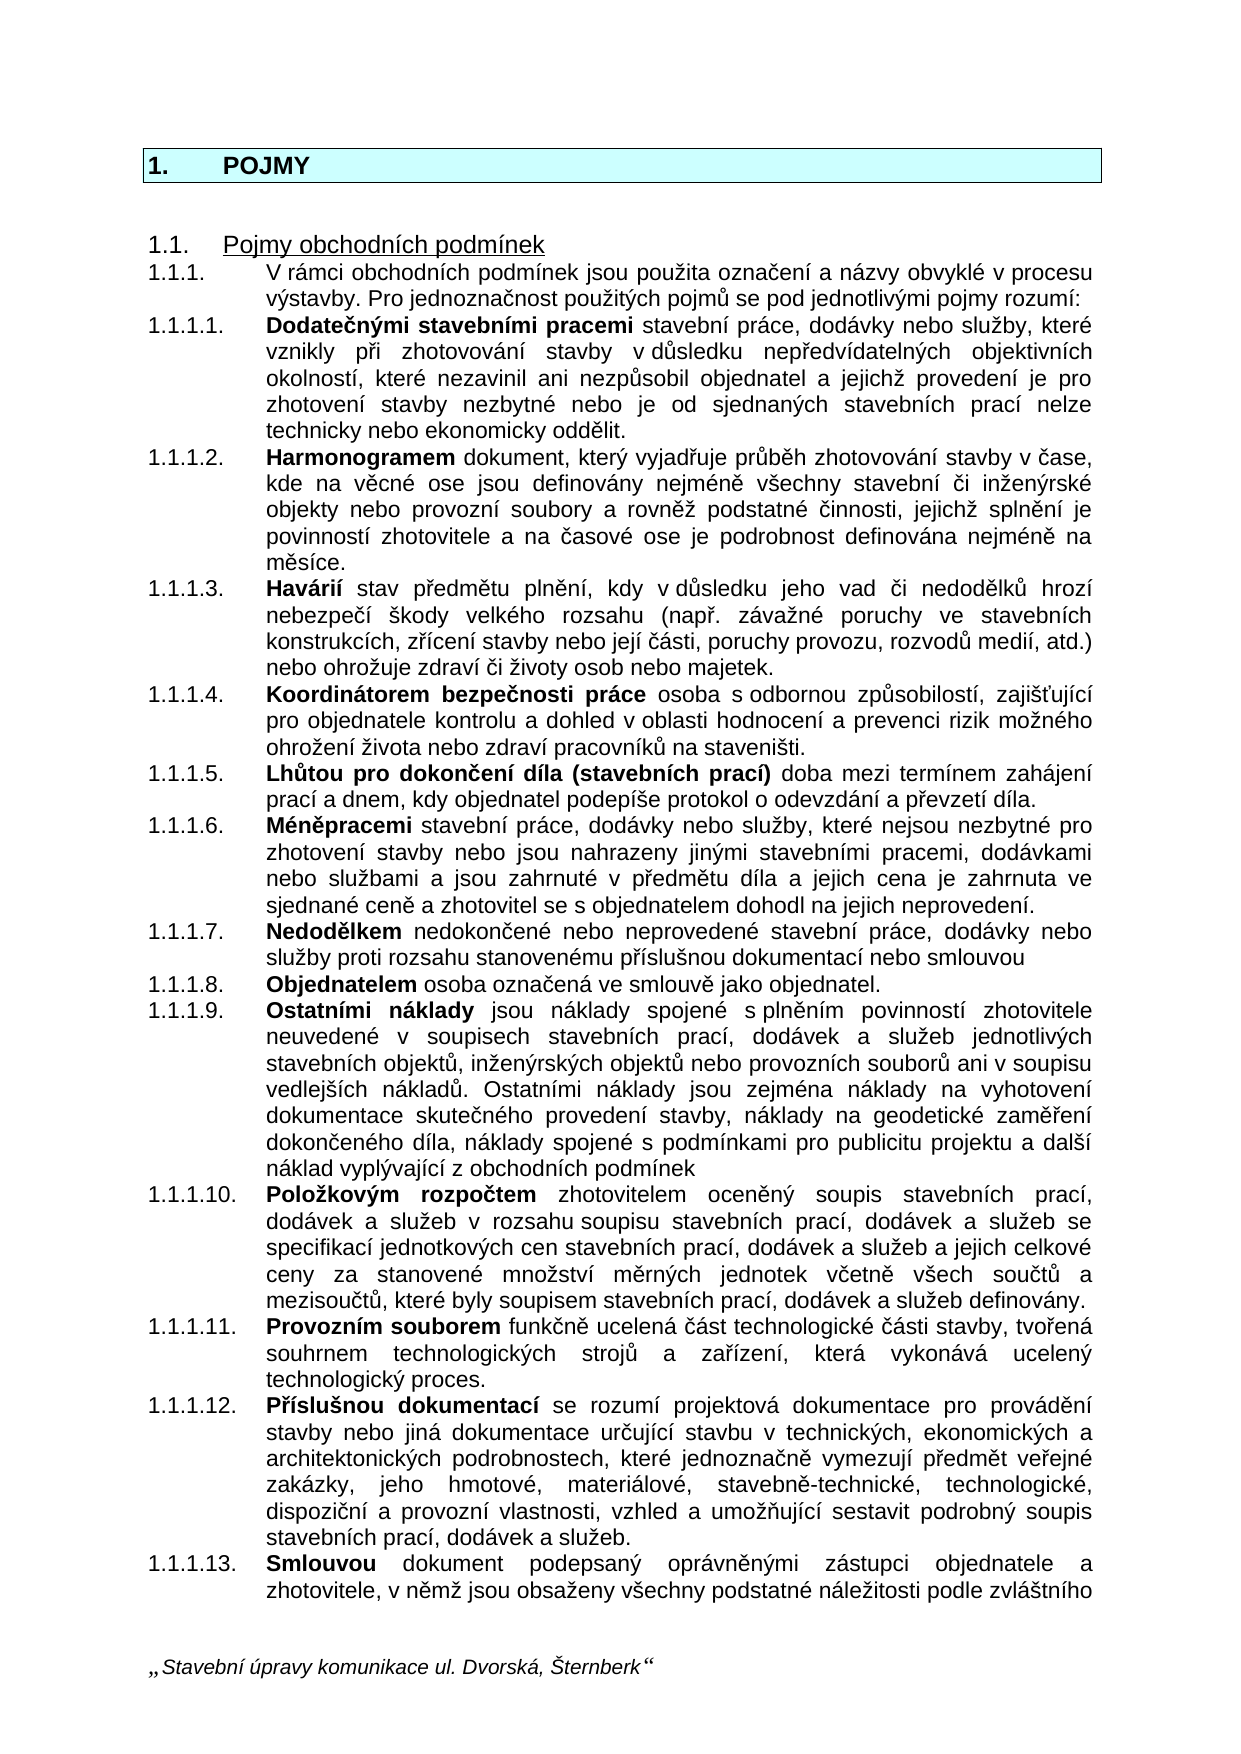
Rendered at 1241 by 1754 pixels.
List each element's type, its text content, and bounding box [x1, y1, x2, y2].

list Položkovým rozpočtem zhotovitelem oceněný soupis stavebních prací, dodávek a služeb v rozsahu soupisu stavebních prací, dodávek a služeb se specifikací jednotkových cen stavebních prací, dodávek a služeb a jejich celkové ceny za stanovené množství měrných jednotek včetně všech součtů a mezisoučtů, které byly soupisem stavebních prací, dodávek a služeb definovány. [148, 1181, 1093, 1313]
list Provozním souborem funkčně ucelená část technologické části stavby, tvořená souhrnem technologických strojů a zařízení, která vykonává ucelený technologický proces. [148, 1313, 1093, 1392]
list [148, 1550, 1093, 1603]
list Objednatelem osoba označená ve smlouvě jako objednatel. [148, 971, 1093, 997]
list Koordinátorem bezpečnosti práce osoba s odbornou způsobilostí, zajišťující pro objednatele kontrolu a dohled v oblasti hodnocení a prevenci rizik možného ohrožení života nebo zdraví pracovníků na staveništi. [148, 681, 1093, 760]
list Nedodělkem nedokončené nebo neprovedené stavební práce, dodávky nebo služby proti rozsahu stanovenému příslušnou dokumentací nebo smlouvou [148, 918, 1093, 971]
list Havárií stav předmětu plnění, kdy v důsledku jeho vad či nedodělků hrozí nebezpečí škody velkého rozsahu (např. závažné poruchy ve stavebních konstrukcích, zřícení stavby nebo její části, poruchy provozu, rozvodů medií, atd.) nebo ohrožuje zdraví či životy osob nebo majetek. [148, 575, 1093, 681]
list Pojmy obchodních podmínek [148, 230, 1093, 259]
list Harmonogramem dokument, který vyjadřuje průběh zhotovování stavby v čase, kde na věcné ose jsou definovány nejméně všechny stavební či inženýrské objekty nebo provozní soubory a rovněž podstatné činnosti, jejichž splnění je povinností zhotovitele a na časové ose je podrobnost definována nejméně na měsíce. [148, 443, 1093, 575]
list Ostatními náklady jsou náklady spojené s plněním povinností zhotovitele neuvedené v soupisech stavebních prací, dodávek a služeb jednotlivých stavebních objektů, inženýrských objektů nebo provozních souborů ani v soupisu vedlejších nákladů. Ostatními náklady jsou zejména náklady na vyhotovení dokumentace skutečného provedení stavby, náklady na geodetické zaměření dokončeného díla, náklady spojené s podmínkami pro publicitu projektu a další náklad vyplývající z obchodních podmínek [148, 997, 1093, 1181]
list Dodatečnými stavebními pracemi stavební práce, dodávky nebo služby, které vznikly při zhotovování stavby v důsledku nepředvídatelných objektivních okolností, které nezavinil ani nezpůsobil objednatel a jejichž provedení je pro zhotovení stavby nezbytné nebo je od sjednaných stavebních prací nelze technicky nebo ekonomicky oddělit. [148, 312, 1093, 443]
list Lhůtou pro dokončení díla (stavebních prací) doba mezi termínem zahájení prací a dnem, kdy objednatel podepíše protokol o odevzdání a převzetí díla. [148, 760, 1093, 812]
list Příslušnou dokumentací se rozumí projektová dokumentace pro provádění stavby nebo jiná dokumentace určující stavbu v technických, ekonomických a architektonických podrobnostech, které jednoznačně vymezují předmět veřejné zakázky, jeho hmotové, materiálové, stavebně-technické, technologické, dispoziční a provozní vlastnosti, vzhled a umožňující sestavit podrobný soupis stavebních prací, dodávek a služeb. [148, 1392, 1093, 1550]
list Méněpracemi stavební práce, dodávky nebo služby, které nejsou nezbytné pro zhotovení stavby nebo jsou nahrazeny jinými stavebními pracemi, dodávkami nebo službami a jsou zahrnuté v předmětu díla a jejich cena je zahrnuta ve sjednané ceně a zhotovitel se s objednatelem dohodl na jejich neprovedení. [148, 812, 1093, 918]
text Pojmy [144, 149, 1101, 182]
list V rámci obchodních podmínek jsou použita označení a názvy obvyklé v procesu výstavby. Pro jednoznačnost použitých pojmů se pod jednotlivými pojmy rozumí: [148, 259, 1093, 312]
